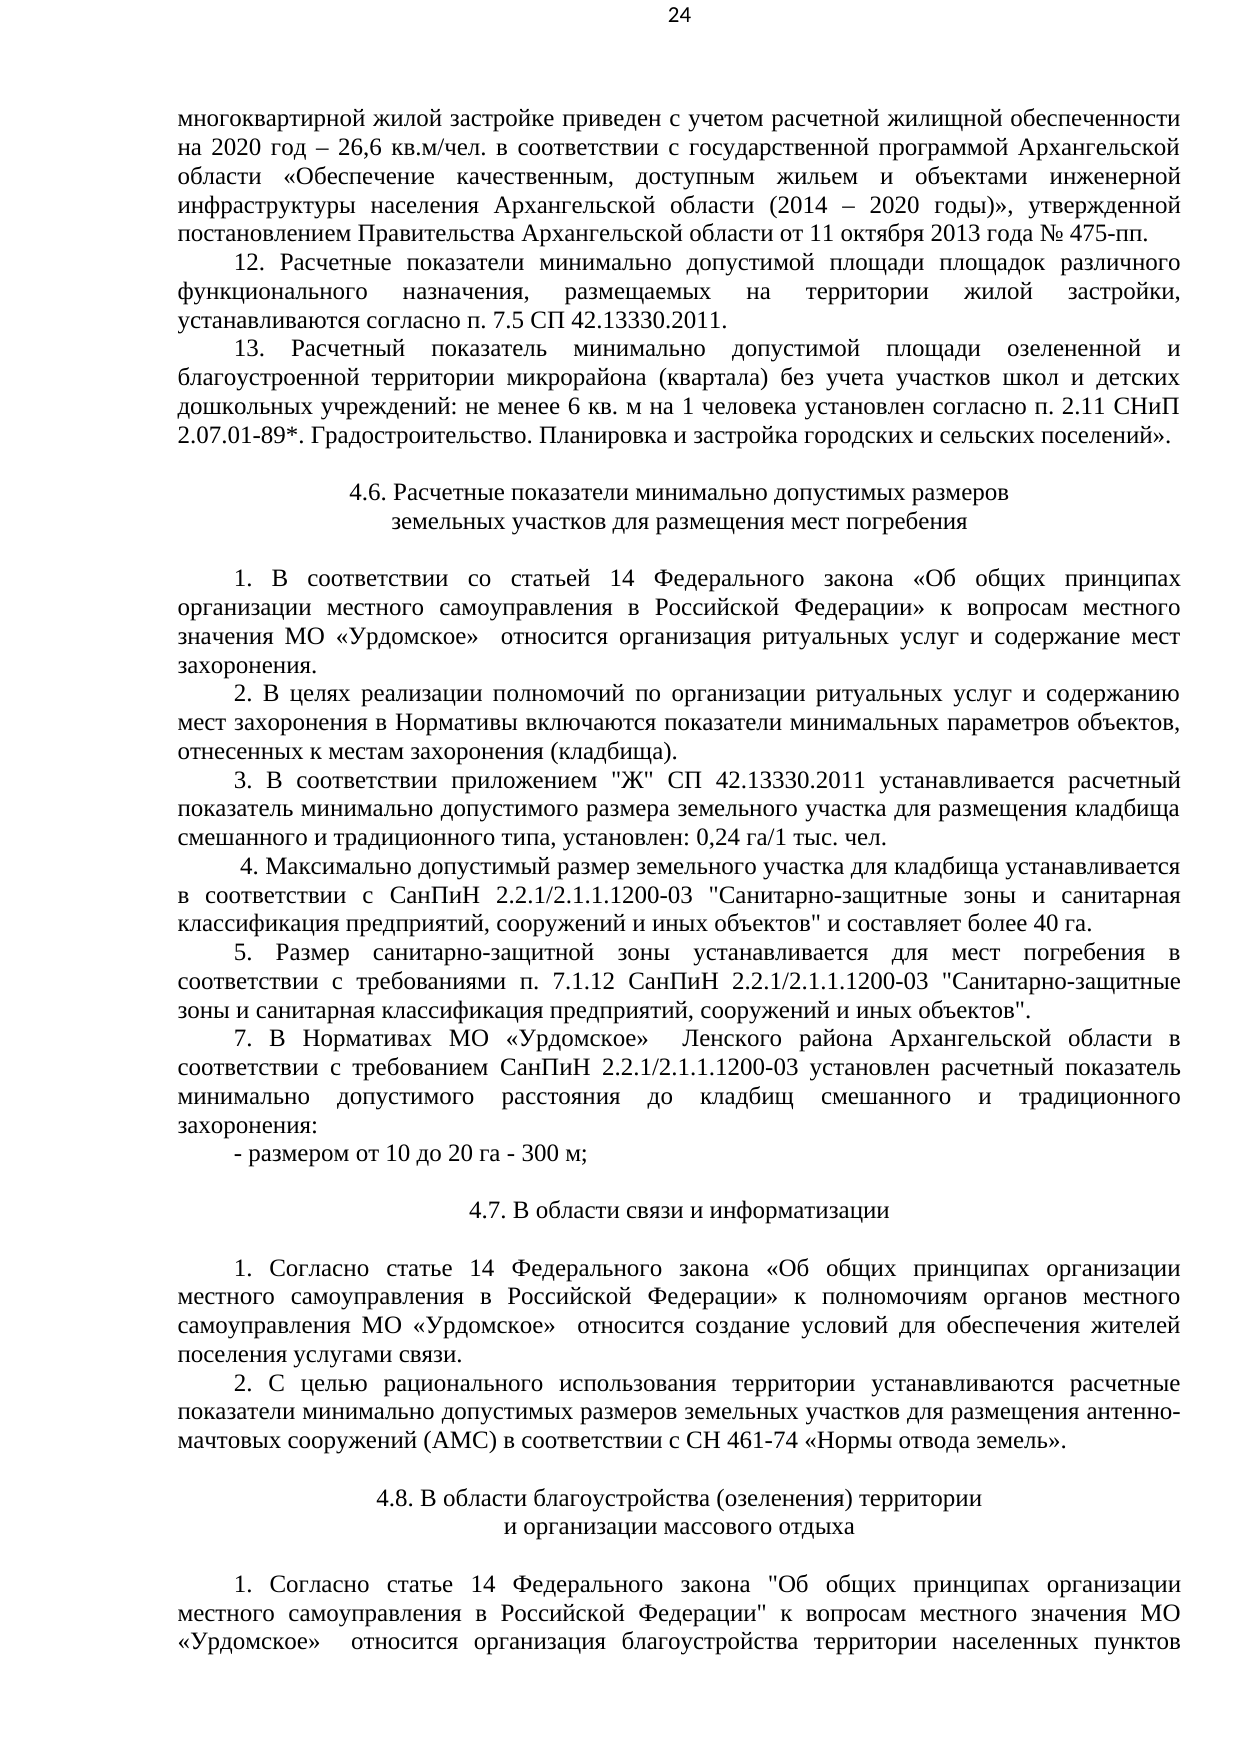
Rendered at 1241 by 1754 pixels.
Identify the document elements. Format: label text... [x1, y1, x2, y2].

text - размером от 10 до 20 га - 300 м; [177, 1138, 1181, 1167]
text 4.6. Расчетные показатели минимально допустимых размеров [177, 477, 1181, 506]
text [177, 103, 1181, 247]
text 2. С целью рационального использования территории устанавливаются расчетные показатели минимально допустимых размеров земельных участков для размещения антенно-мачтовых сооружений (АМС) в соответствии с СН 461-74 «Нормы отвода земель». [177, 1368, 1181, 1454]
text 1. В соответствии со статьей 14 Федерального закона «Об общих принципах организации местного самоуправления в Российской Федерации» к вопросам местного значения МО «Урдомское» относится организация ритуальных услуг и содержание мест захоронения. [177, 563, 1181, 678]
text 4.8. В области благоустройства (озеленения) территории [177, 1483, 1181, 1511]
text и организации массового отдыха [177, 1511, 1181, 1540]
text 1. Согласно статье 14 Федерального закона «Об общих принципах организации местного самоуправления в Российской Федерации» к полномочиям органов местного самоуправления МО «Урдомское» относится создание условий для обеспечения жителей поселения услугами связи. [177, 1253, 1181, 1368]
text земельных участков для размещения мест погребения [177, 506, 1181, 535]
text 7. В Нормативах МО «Урдомское» Ленского района Архангельской области в соответствии с требованием СанПиН 2.2.1/2.1.1.1200-03 установлен расчетный показатель минимально допустимого расстояния до кладбищ смешанного и традиционного захоронения: [177, 1023, 1181, 1138]
text 3. В соответствии приложением "Ж" СП 42.13330.2011 устанавливается расчетный показатель минимально допустимого размера земельного участка для размещения кладбища смешанного и традиционного типа, установлен: 0,24 га/1 тыс. чел. [177, 765, 1181, 851]
text 5. Размер санитарно-защитной зоны устанавливается для мест погребения в соответствии с требованиями п. 7.1.12 СанПиН 2.2.1/2.1.1.1200-03 "Санитарно-защитные зоны и санитарная классификация предприятий, сооружений и иных объектов". [177, 937, 1181, 1023]
text 2. В целях реализации полномочий по организации ритуальных услуг и содержанию мест захоронения в Нормативы включаются показатели минимальных параметров объектов, отнесенных к местам захоронения (кладбища). [177, 678, 1181, 765]
text 13. Расчетный показатель минимально допустимой площади озелененной и благоустроенной территории микрорайона (квартала) без учета участков школ и детских дошкольных учреждений: не менее 6 кв. м на 1 человека установлен согласно п. 2.11 СНиП 2.07.01-89*. Градостроительство. Планировка и застройка городских и сельских поселений». [177, 333, 1181, 448]
text 4.7. В области связи и информатизации [177, 1195, 1181, 1224]
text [177, 1569, 1181, 1655]
text 4. Максимально допустимый размер земельного участка для кладбища устанавливается в соответствии с СанПиН 2.2.1/2.1.1.1200-03 "Санитарно-защитные зоны и санитарная классификация предприятий, сооружений и иных объектов" и составляет более 40 га. [177, 851, 1181, 937]
text 12. Расчетные показатели минимально допустимой площади площадок различного функционального назначения, размещаемых на территории жилой застройки, устанавливаются согласно п. 7.5 СП 42.13330.2011. [177, 247, 1181, 333]
